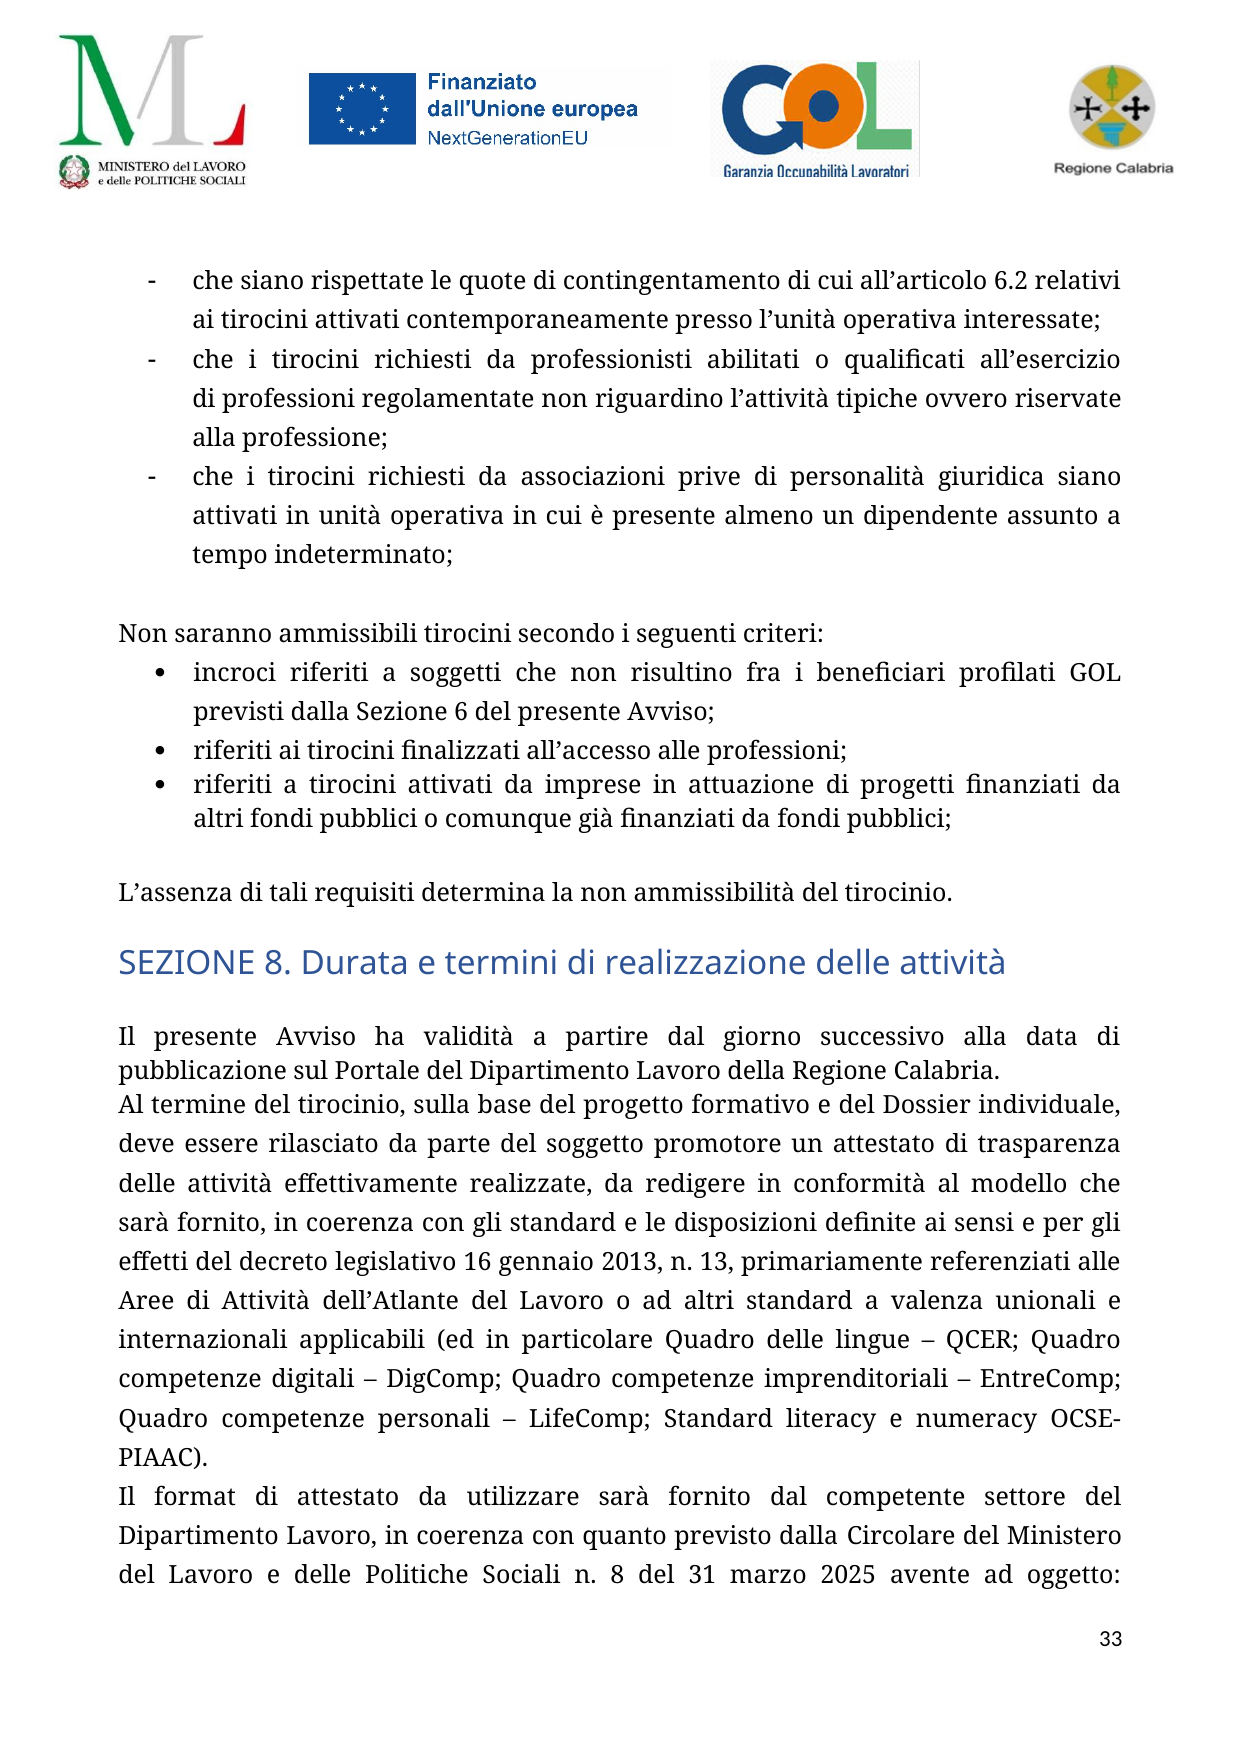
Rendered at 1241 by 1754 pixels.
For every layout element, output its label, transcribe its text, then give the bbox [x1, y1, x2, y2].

picture [33, 33, 272, 190]
list riferiti ai tirocini finalizzati all’accesso alle professioni; [156, 733, 1122, 767]
picture [1043, 55, 1184, 187]
list incroci riferiti a soggetti che non risultino fra i beneficiari profilati GOL previsti dalla Sezione 6 del presente Avviso; [156, 655, 1122, 728]
list che siano rispettate le quote di contingentamento di cui all’articolo 6.2 relativi ai tirocini attivati contemporaneamente presso l’unità operativa interessate; [148, 263, 1122, 336]
picture [295, 66, 671, 148]
list che i tirocini richiesti da associazioni prive di personalità giuridica siano attivati in unità operativa in cui è presente almeno un dipendente assunto a tempo indeterminato; [148, 459, 1122, 571]
list che i tirocini richiesti da professionisti abilitati o qualificati all’esercizio di professioni regolamentate non riguardino l’attività tipiche ovvero riservate alla professione; [148, 341, 1122, 454]
text Al termine del tirocinio, sulla base del progetto formativo e del Dossier individuale, deve essere rilasciato da parte del soggetto promotore un attestato di trasparenza delle attività effettivamente realizzate, da redigere in conformità al modello che sarà fornito, in coerenza con gli standard e le disposizioni definite ai sensi e per gli effetti del decreto legislativo 16 gennaio 2013, n. 13, primariamente referenziati alle Aree di Attività dell’Atlante del Lavoro o ad altri standard a valenza unionali e internazionali applicabili (ed in particolare Quadro delle lingue – QCER; Quadro competenze digitali – DigComp; Quadro competenze imprenditoriali – EntreComp; Quadro competenze personali – LifeComp; Standard literacy e numeracy OCSE-PIAAC). [118, 1087, 1122, 1473]
text L’assenza di tali requisiti determina la non ammissibilità del tirocinio. [118, 874, 1122, 908]
picture [710, 60, 920, 177]
text Il presente Avviso ha validità a partire dal giorno successivo alla data di pubblicazione sul Portale del Dipartimento Lavoro della Regione Calabria. [118, 1019, 1122, 1087]
subtitle SEZIONE 8. Durata e termini di realizzazione delle attività [118, 938, 1122, 984]
text Non saranno ammissibili tirocini secondo i seguenti criteri: [118, 616, 1122, 649]
list riferiti a tirocini attivati da imprese in attuazione di progetti finanziati da altri fondi pubblici o comunque già finanziati da fondi pubblici; [156, 767, 1122, 835]
